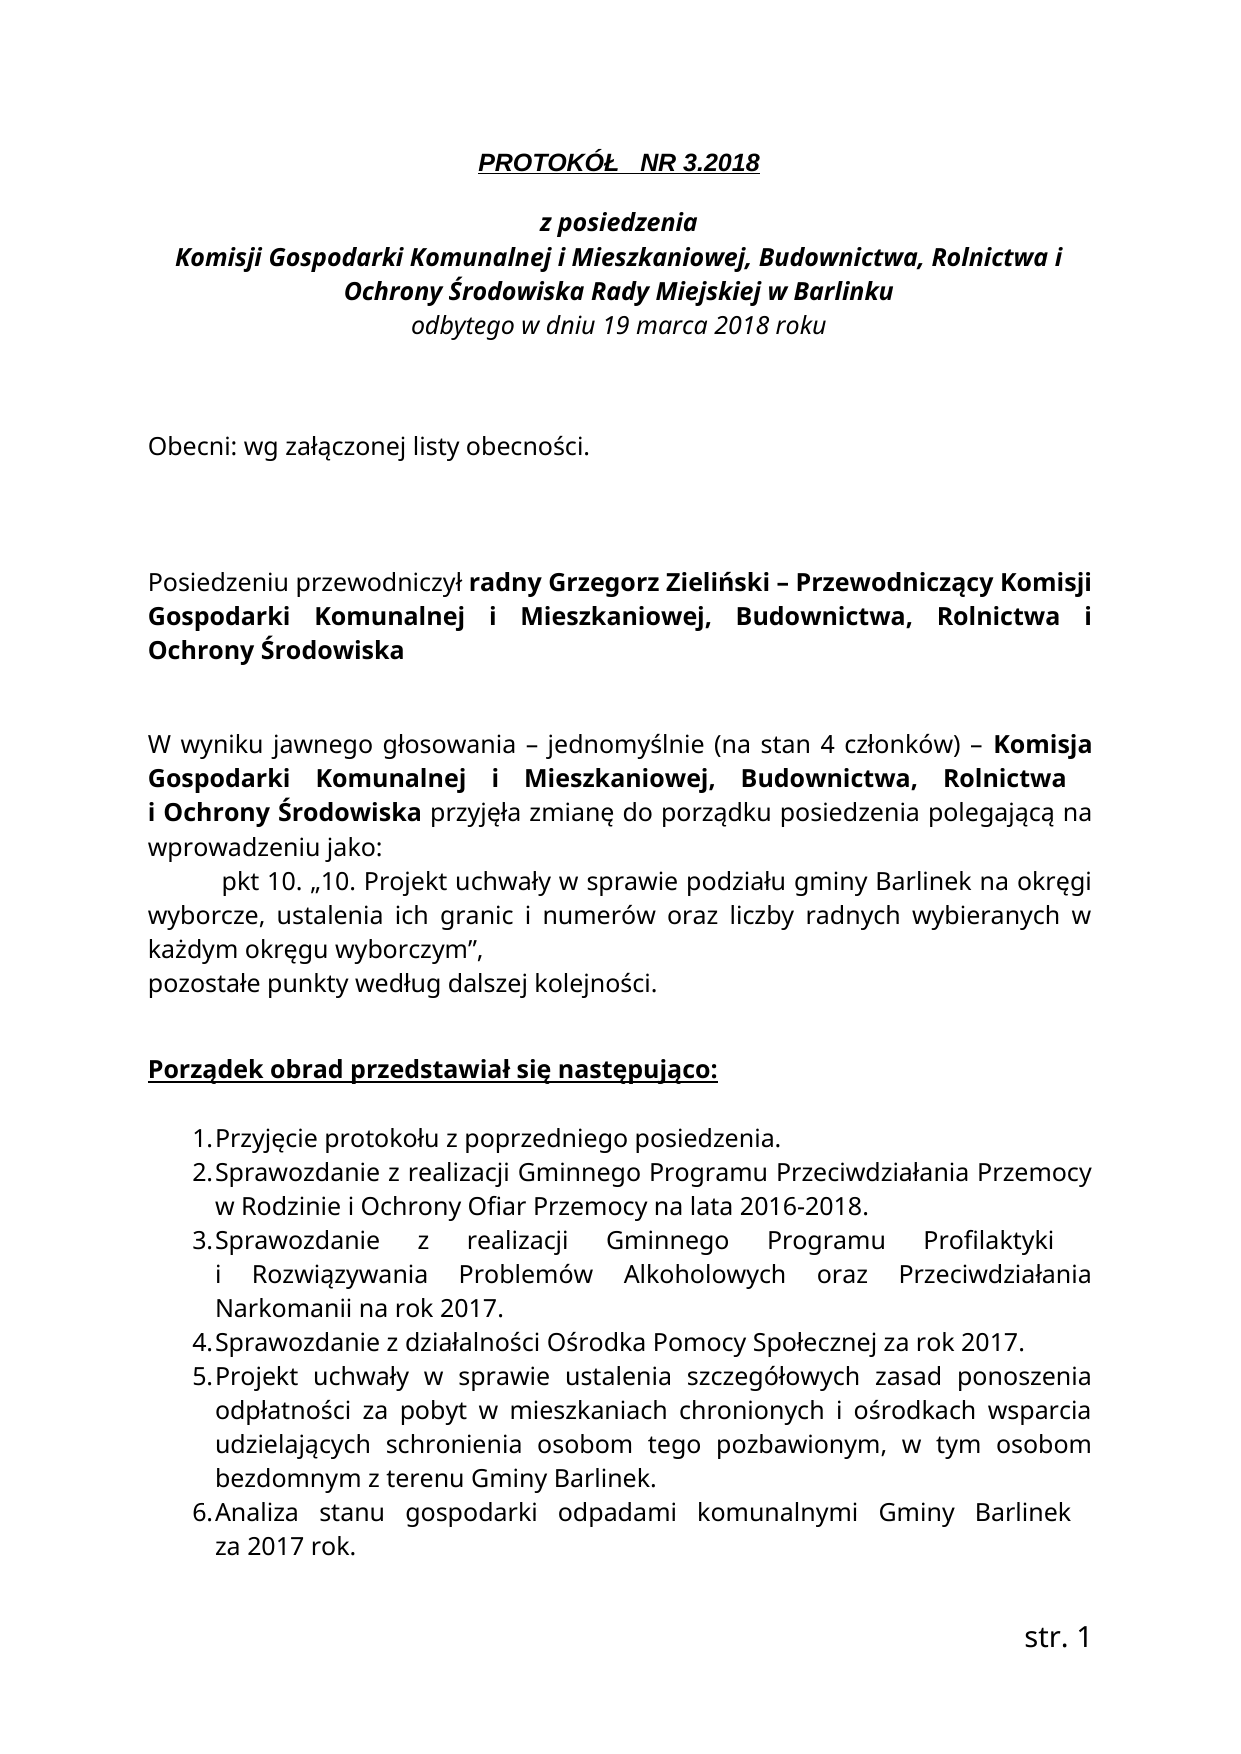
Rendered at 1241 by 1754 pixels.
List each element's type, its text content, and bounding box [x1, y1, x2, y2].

text W wyniku jawnego głosowania – jednomyślnie (na stan 4 członków) – Komisja Gospodarki Komunalnej i Mieszkaniowej, Budownictwa, Rolnictwa i Ochrony Środowiska przyjęła zmianę do porządku posiedzenia polegającą na wprowadzeniu jako: [148, 727, 1093, 863]
text z posiedzenia [148, 205, 1093, 239]
subtitle PROTOKÓŁ NR 3.2018 [148, 148, 1093, 176]
text pkt 10. „10. Projekt uchwały w sprawie podziału gminy Barlinek na okręgi wyborcze, ustalenia ich granic i numerów oraz liczby radnych wybieranych w każdym okręgu wyborczym”, [148, 863, 1093, 965]
text Komisji Gospodarki Komunalnej i Mieszkaniowej, Budownictwa, Rolnictwa i Ochrony Środowiska Rady Miejskiej w Barlinku [148, 239, 1093, 307]
list Przyjęcie protokołu z poprzedniego posiedzenia. [192, 1120, 1093, 1154]
text pozostałe punkty według dalszej kolejności. [148, 965, 1093, 999]
list Sprawozdanie z działalności Ośrodka Pomocy Społecznej za rok 2017. [192, 1325, 1093, 1359]
text Obecni: wg załączonej listy obecności. [148, 428, 1093, 462]
text Porządek obrad przedstawiał się następująco: [148, 1052, 1093, 1086]
list Projekt uchwały w sprawie ustalenia szczegółowych zasad ponoszenia odpłatności za pobyt w mieszkaniach chronionych i ośrodkach wsparcia udzielających schronienia osobom tego pozbawionym, w tym osobom bezdomnym z terenu Gminy Barlinek. [192, 1359, 1093, 1495]
text odbytego w dniu 19 marca 2018 roku [148, 307, 1093, 341]
list Analiza stanu gospodarki odpadami komunalnymi Gminy Barlinek za 2017 rok. [192, 1495, 1093, 1563]
text Posiedzeniu przewodniczył radny Grzegorz Zieliński – Przewodniczący Komisji Gospodarki Komunalnej i Mieszkaniowej, Budownictwa, Rolnictwa i Ochrony Środowiska [148, 564, 1093, 667]
list Sprawozdanie z realizacji Gminnego Programu Profilaktyki i Rozwiązywania Problemów Alkoholowych oraz Przeciwdziałania Narkomanii na rok 2017. [192, 1222, 1093, 1325]
list Sprawozdanie z realizacji Gminnego Programu Przeciwdziałania Przemocy w Rodzinie i Ochrony Ofiar Przemocy na lata 2016-2018. [192, 1154, 1093, 1222]
